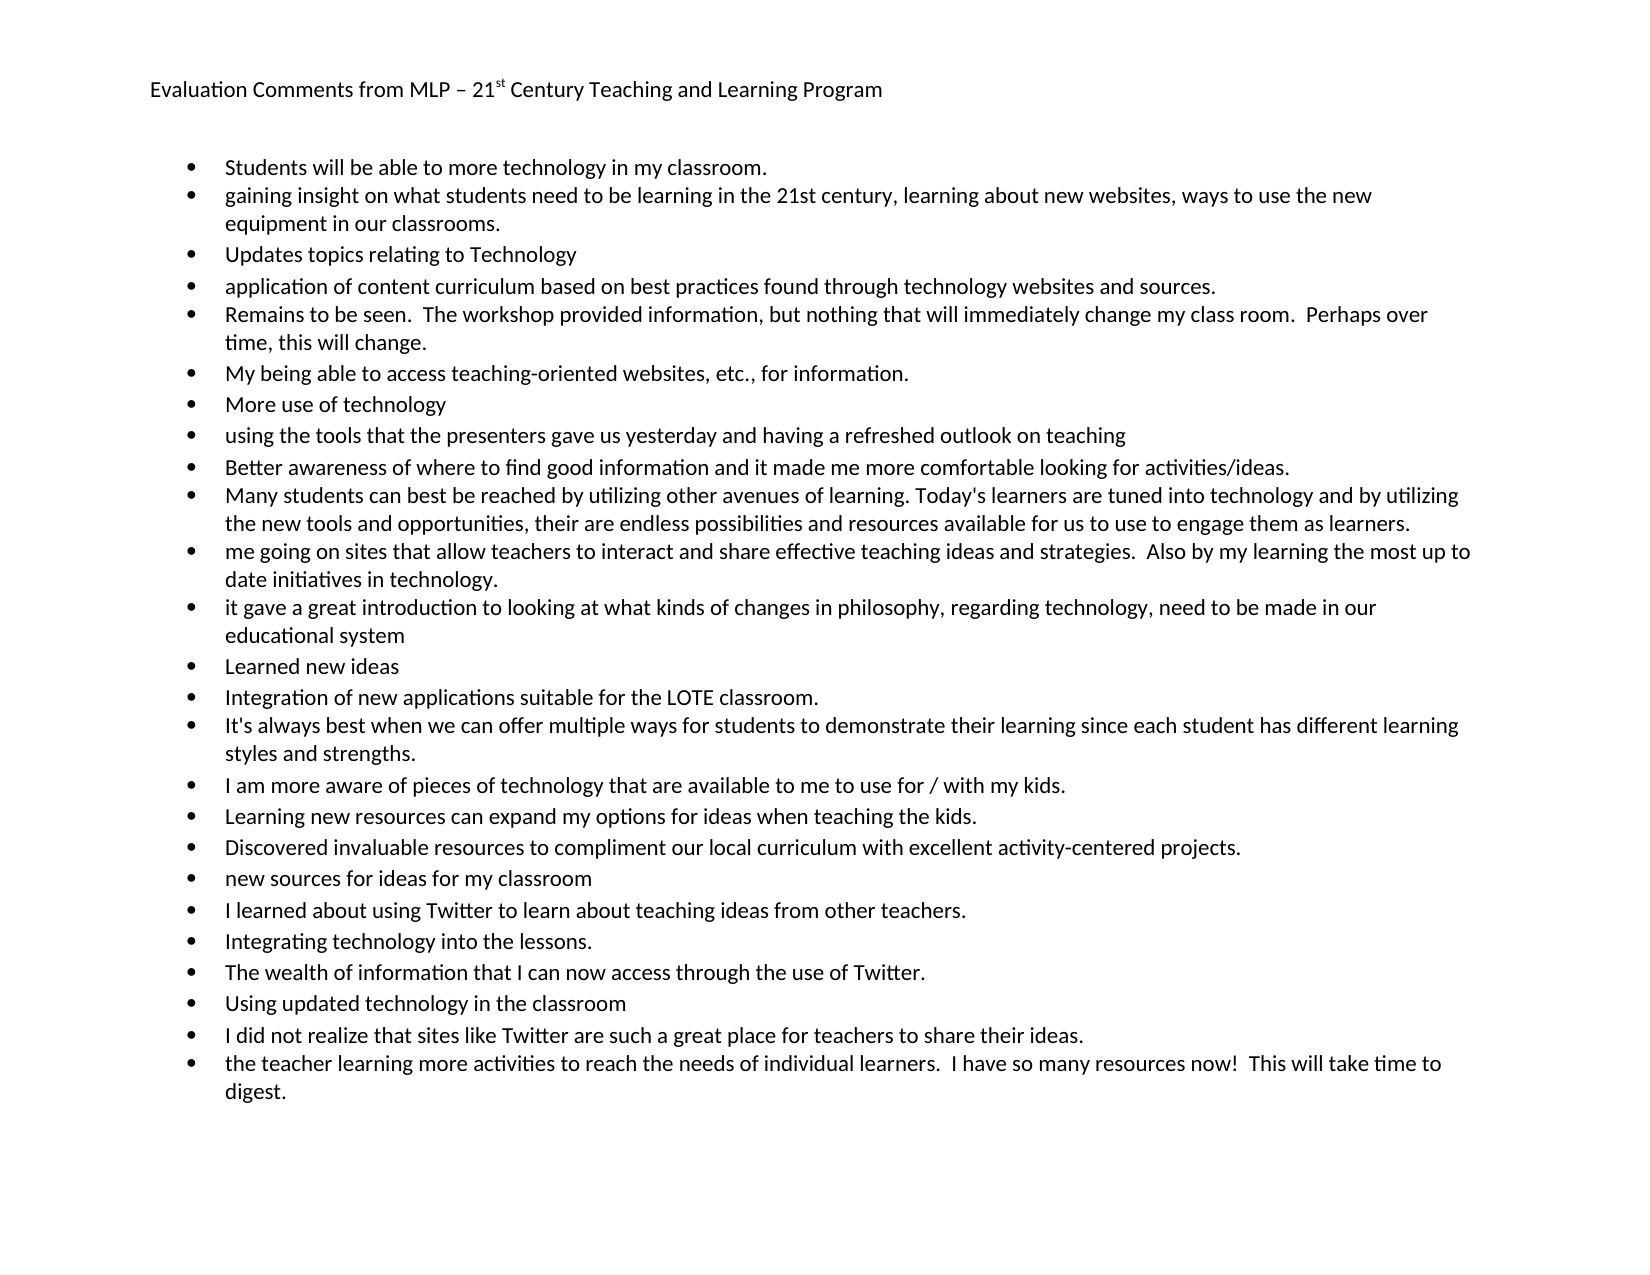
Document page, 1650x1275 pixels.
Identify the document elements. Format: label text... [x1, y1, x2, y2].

table_cell Students will be able to more technology in my classroom. [139, 150, 1489, 181]
table_cell Learned new ideas [139, 649, 1489, 680]
table_cell application of content curriculum based on best practices found through technology websites and sources. [139, 269, 1489, 300]
table_cell Learning new resources can expand my options for ideas when teaching the kids. [139, 799, 1489, 830]
table_cell it gave a great introduction to looking at what kinds of changes in philosophy, regarding technology, need to be made in our educational system [139, 593, 1489, 649]
table_cell Integrating technology into the lessons. [139, 924, 1489, 955]
table_cell Using updated technology in the classroom [139, 986, 1489, 1017]
table_cell Many students can best be reached by utilizing other avenues of learning. Today's learners are tuned into technology and by utilizing the new tools and opportunities, their are endless possibilities and resources available for us to use to engage them as learners. [139, 481, 1489, 537]
table_cell I did not realize that sites like Twitter are such a great place for teachers to share their ideas. [139, 1018, 1489, 1049]
table_cell Discovered invaluable resources to compliment our local curriculum with excellent activity-centered projects. [139, 830, 1489, 861]
table_cell More use of technology [139, 387, 1489, 418]
table_cell It's always best when we can offer multiple ways for students to demonstrate their learning since each student has different learning styles and strengths. [139, 711, 1489, 767]
table_cell gaining insight on what students need to be learning in the 21st century, learning about new websites, ways to use the new equipment in our classrooms. [139, 181, 1489, 237]
table_cell I am more aware of pieces of technology that are available to me to use for / with my kids. [139, 768, 1489, 799]
table_cell new sources for ideas for my classroom [139, 861, 1489, 892]
table_cell Integration of new applications suitable for the LOTE classroom. [139, 680, 1489, 711]
table_cell Remains to be seen. The workshop provided information, but nothing that will immediately change my class room. Perhaps over time, this will change. [139, 300, 1489, 356]
table_cell The wealth of information that I can now access through the use of Twitter. [139, 955, 1489, 986]
table_cell the teacher learning more activities to reach the needs of individual learners. I have so many resources now! This will take time to digest. [139, 1049, 1489, 1105]
table_cell My being able to access teaching-oriented websites, etc., for information. [139, 356, 1489, 387]
table_cell Updates topics relating to Technology [139, 237, 1489, 268]
table_cell Better awareness of where to find good information and it made me more comfortable looking for activities/ideas. [139, 450, 1489, 481]
table_cell I learned about using Twitter to learn about teaching ideas from other teachers. [139, 893, 1489, 924]
table_cell using the tools that the presenters gave us yesterday and having a refreshed outlook on teaching [139, 418, 1489, 449]
table_cell me going on sites that allow teachers to interact and share effective teaching ideas and strategies. Also by my learning the most up to date initiatives in technology. [139, 537, 1489, 593]
